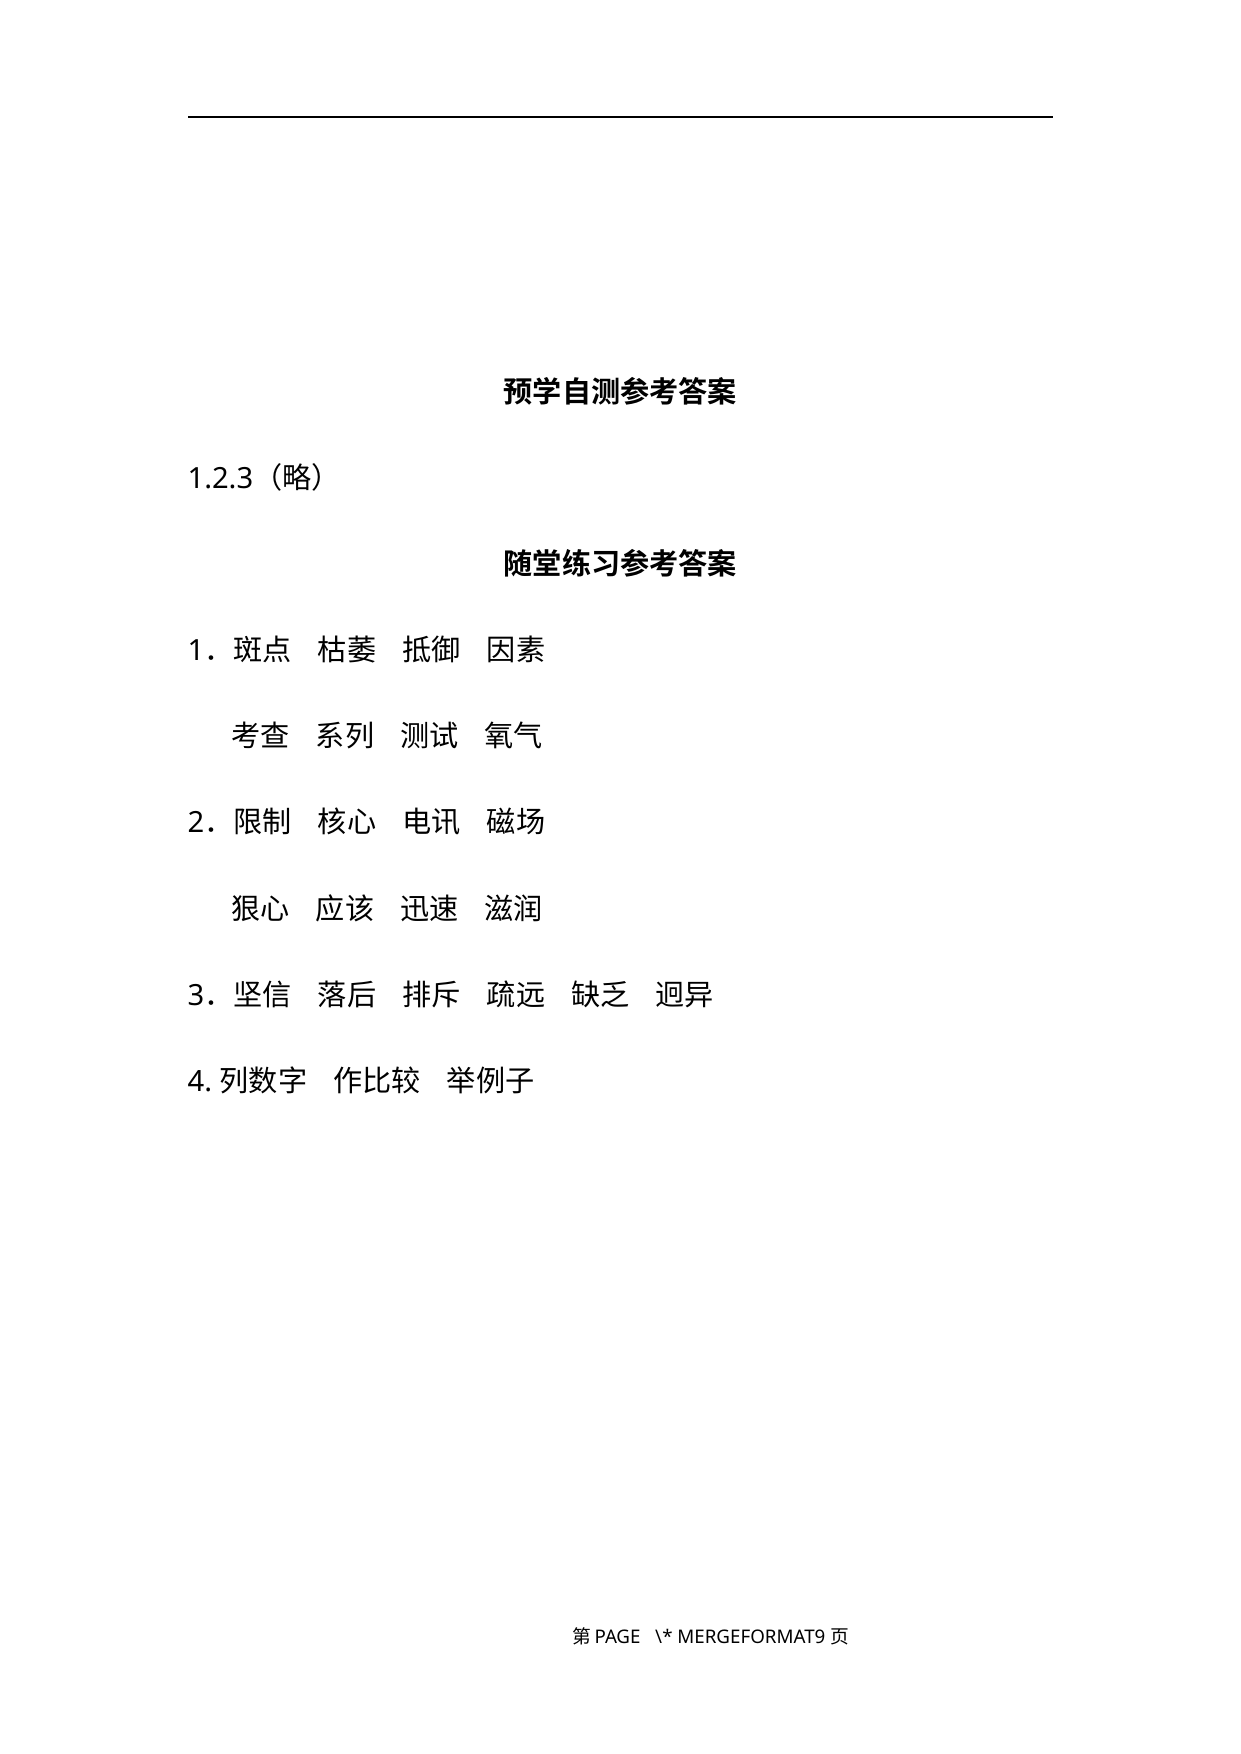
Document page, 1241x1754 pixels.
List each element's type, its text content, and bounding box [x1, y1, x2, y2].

text 1.2.3（略） [187, 443, 1053, 508]
text 3．坚信 落后 排斥 疏远 缺乏 迥异 [187, 960, 1053, 1025]
text 2．限制 核心 电讯 磁场 [187, 788, 1053, 853]
text 4. 列数字 作比较 举例子 [187, 1046, 1053, 1111]
text 考查 系列 测试 氧气 [187, 702, 1053, 767]
text 狠心 应该 迅速 滋润 [187, 874, 1053, 939]
text 1．斑点 枯萎 抵御 因素 [187, 615, 1053, 680]
text 随堂练习参考答案 [187, 529, 1053, 594]
text 预学自测参考答案 [187, 357, 1053, 422]
